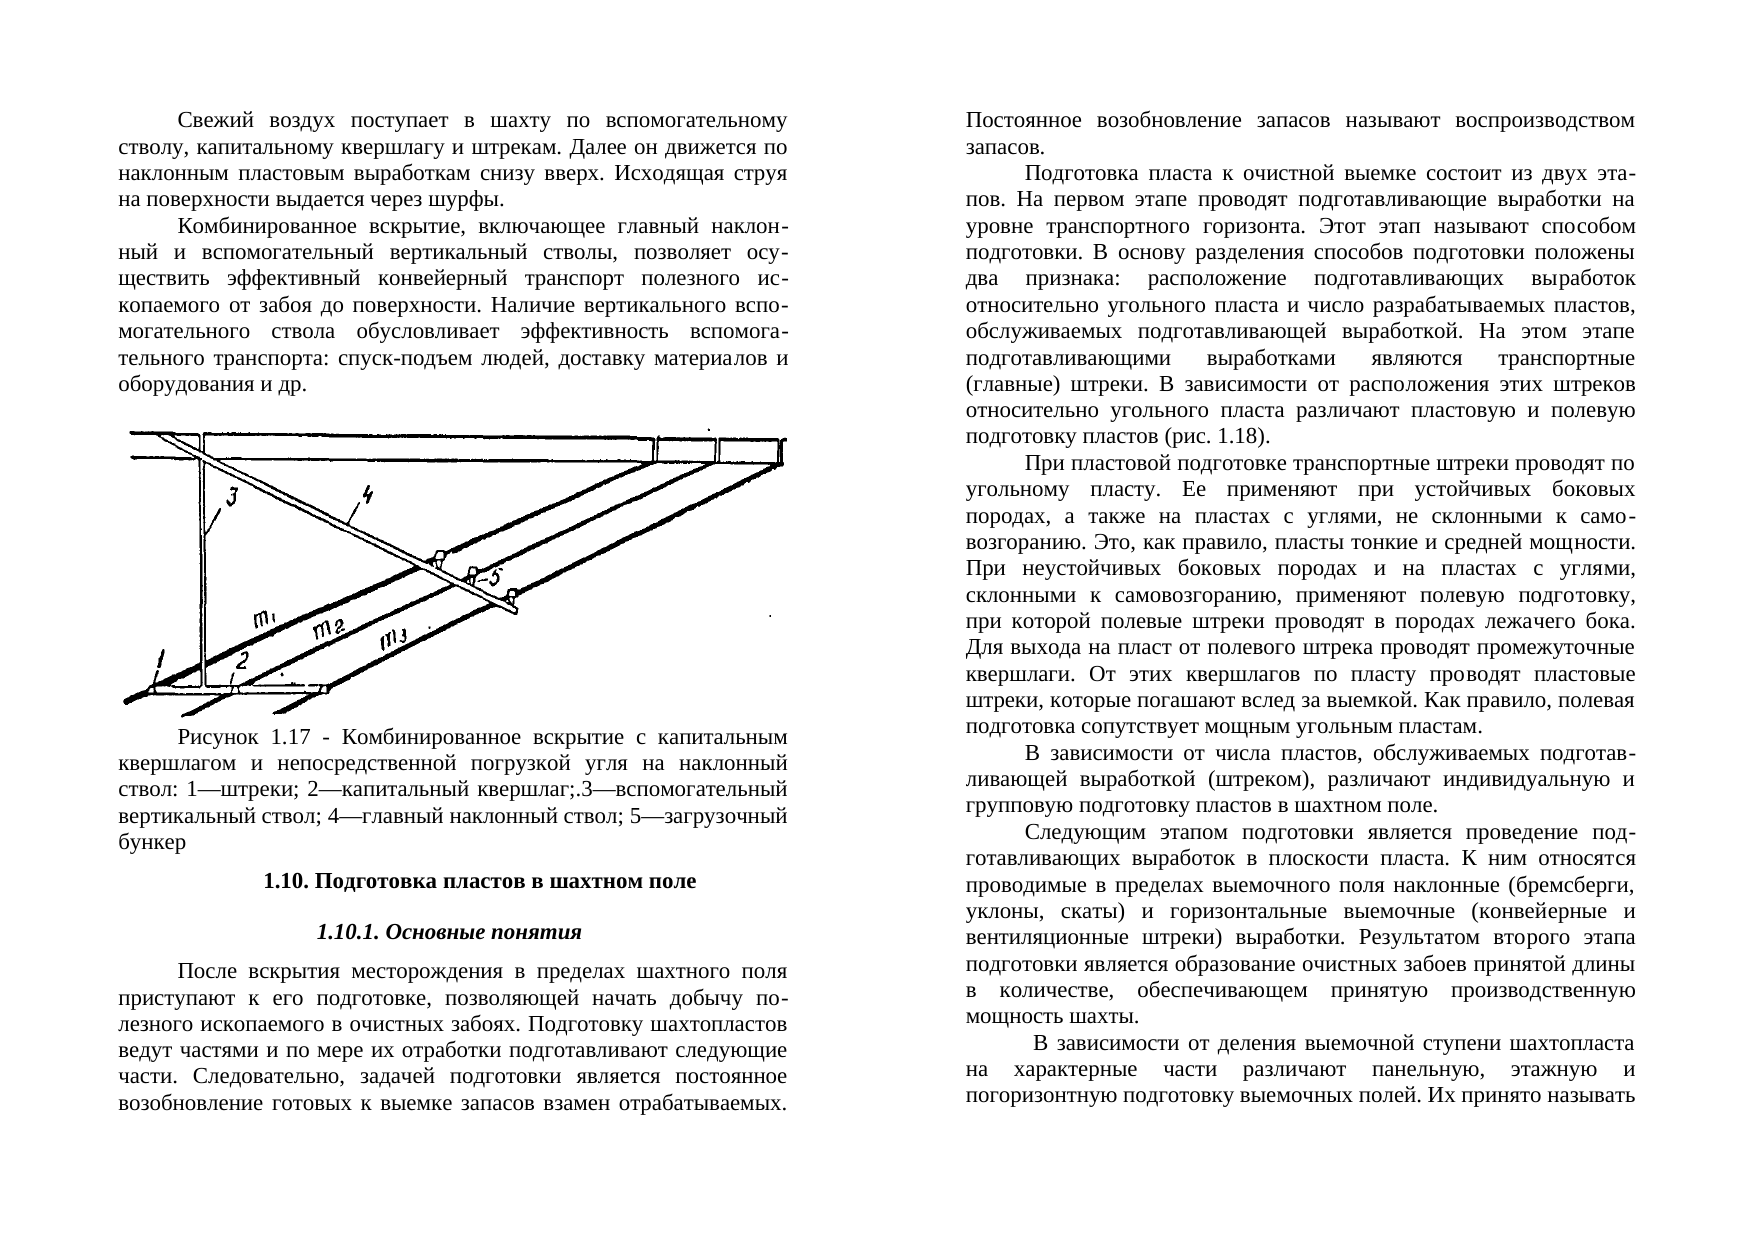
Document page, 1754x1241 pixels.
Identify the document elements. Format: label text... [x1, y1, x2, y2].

text После вскрытия месторождения в пределах шахтного поля приступают к его подготовке, позволяющей начать добычу полезного ископаемого в очистных забоях. Подготовку шахтопластов ведут частями и по мере их отработки подготавливают следующие части. Следовательно, задачей подготовки является постоянное возобновление готовых к выемке запасов взамен отрабатываемых. Постоянное возобновление запасов называют воспроизводством запасов. [118, 957, 788, 1115]
text Рисунок 1.17 - Комбинированное вскрытие с капитальным квершлагом и непосредственной погрузкой угля на наклонный ствол: 1—штреки; 2—капитальный квершлаг;.3—вспомогательный вертикальный ствол; 4—главный наклонный ствол; 5—загрузочный бункер [118, 723, 788, 854]
text Свежий воздух поступает в шахту по вспомогательному стволу, капитальному квершлагу и штрекам. Далее он движется по наклонным пластовым выработкам снизу вверх. Исходящая струя на поверхности выдается через шурфы. [118, 106, 788, 212]
text Подготовка пласта к очистной выемке состоит из двух этапов. На первом этапе проводят подготавливающие выработки на уровне транспортного горизонта. Этот этап называют способом подготовки. В основу разделения способов подготовки положены два признака: расположение подготавливающих выработок относительно угольного пласта и число разрабатываемых пластов, обслуживаемых подготавливающей выработкой. На этом этапе подготавливающими выработками являются транспортные (главные) штреки. В зависимости от расположения этих штреков относительно угольного пласта различают пластовую и полевую подготовку пластов (рис. 1.18). [966, 159, 1636, 449]
text 1.10.1. Основные понятия [155, 918, 684, 945]
text 1.10. Подготовка пластов в шахтном поле [118, 867, 782, 893]
text В зависимости от числа пластов, обслуживаемых подготавливающей выработкой (штреком), различают индивидуальную и групповую подготовку пластов в шахтном поле. [966, 739, 1636, 818]
text Комбинированное вскрытие, включающее главный наклонный и вспомогательный вертикальный стволы, позволяет осуществить эффективный конвейерный транспорт полезного ископаемого от забоя до поверхности. Наличие вертикального вспомогательного ствола обусловливает эффективность вспомогательного транспорта: спуск-подъем людей, доставку материалов и оборудования и др. [118, 212, 788, 396]
text После вскрытия месторождения в пределах шахтного поля приступают к его подготовке, позволяющей начать добычу полезного ископаемого в очистных забоях. Подготовку шахтопластов ведут частями и по мере их отработки подготавливают следующие части. Следовательно, задачей подготовки является постоянное возобновление готовых к выемке запасов взамен отрабатываемых. Постоянное возобновление запасов называют воспроизводством запасов. [966, 106, 1636, 159]
text Следующим этапом подготовки является проведение подготавливающих выработок в плоскости пласта. К ним относятся проводимые в пределах выемочного поля наклонные (бремсберги, уклоны, скаты) и горизонтальные выемочные (конвейерные и вентиляционные штреки) выработки. Результатом второго этапа подготовки является образование очистных забоев принятой длины в количестве, обеспечивающем принятую производственную мощность шахты. [966, 818, 1636, 1029]
text При пластовой подготовке транспортные штреки проводят по угольному пласту. Ее применяют при устойчивых боковых породах, а также на пластах с углями, не склонными к самовозгоранию. Это, как правило, пласты тонкие и средней мощности. При неустойчивых боковых породах и на пластах с углями, склонными к самовозгоранию, применяют полевую подготовку, при которой полевые штреки проводят в породах лежачего бока. Для выхода на пласт от полевого штрека проводят промежуточные квершлаги. От этих квершлагов по пласту проводят пластовые штреки, которые погашают вслед за выемкой. Как правило, полевая подготовка сопутствует мощным угольным пластам. [966, 449, 1636, 739]
picture [118, 422, 787, 723]
